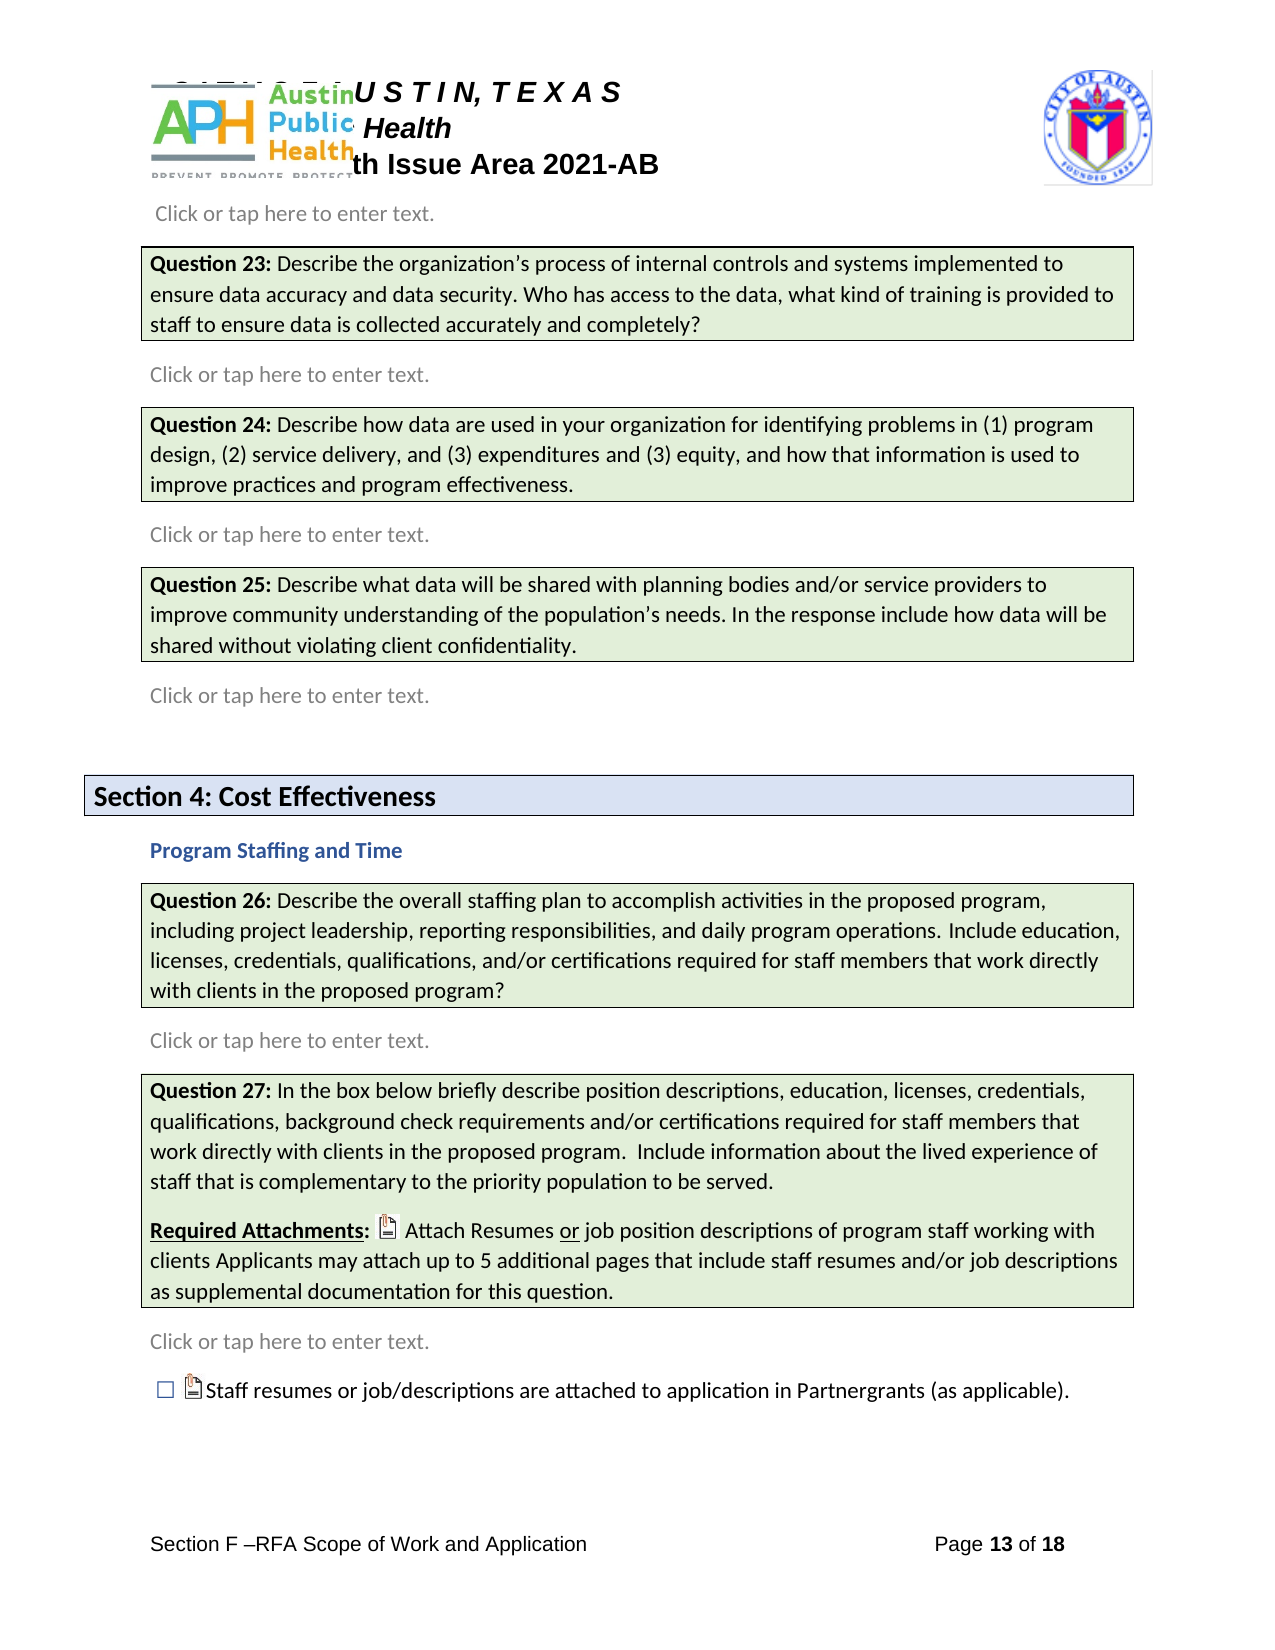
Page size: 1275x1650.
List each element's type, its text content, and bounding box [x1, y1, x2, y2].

picture [181, 1373, 206, 1399]
text Question 25: Describe what data will be shared with planning bodies and/or service providers to improve community understanding of the population’s needs. In the response include how data will be shared without violating client confidentiality. [142, 568, 1133, 661]
text Required Attachments: Attach Resumes or job position descriptions of program staff working with clients Applicants may attach up to 5 additional pages that include staff resumes and/or job descriptions as supplemental documentation for this question. [142, 1211, 1133, 1307]
text Question 23: Describe the organization’s process of internal controls and systems implemented to ensure data accuracy and data security. Who has access to the data, what kind of training is provided to staff to ensure data is collected accurately and completely? [142, 248, 1133, 340]
text Program Staffing and Time [150, 836, 1125, 864]
text Question 26: Describe the overall staffing plan to accomplish activities in the proposed program, including project leadership, reporting responsibilities, and daily program operations. Include education, licenses, credentials, qualifications, and/or certifications required for staff members that work directly with clients in the proposed program? [142, 884, 1133, 1007]
picture [1043, 70, 1154, 187]
picture [375, 1214, 400, 1239]
text Question 24: Describe how data are used in your organization for identifying problems in (1) program design, (2) service delivery, and (3) expenditures and (3) equity, and how that information is used to improve practices and program effectiveness. [142, 408, 1133, 501]
picture [150, 83, 353, 178]
text Staff resumes or job/descriptions are attached to application in Partnergrants (as applicable). [150, 1374, 1125, 1405]
text Question 27: In the box below briefly describe position descriptions, education, licenses, credentials, qualifications, background check requirements and/or certifications required for staff members that work directly with clients in the proposed program. Include information about the lived experience of staff that is complementary to the priority population to be served. [142, 1075, 1133, 1195]
text Section 4: Cost Effectiveness [85, 776, 1133, 815]
